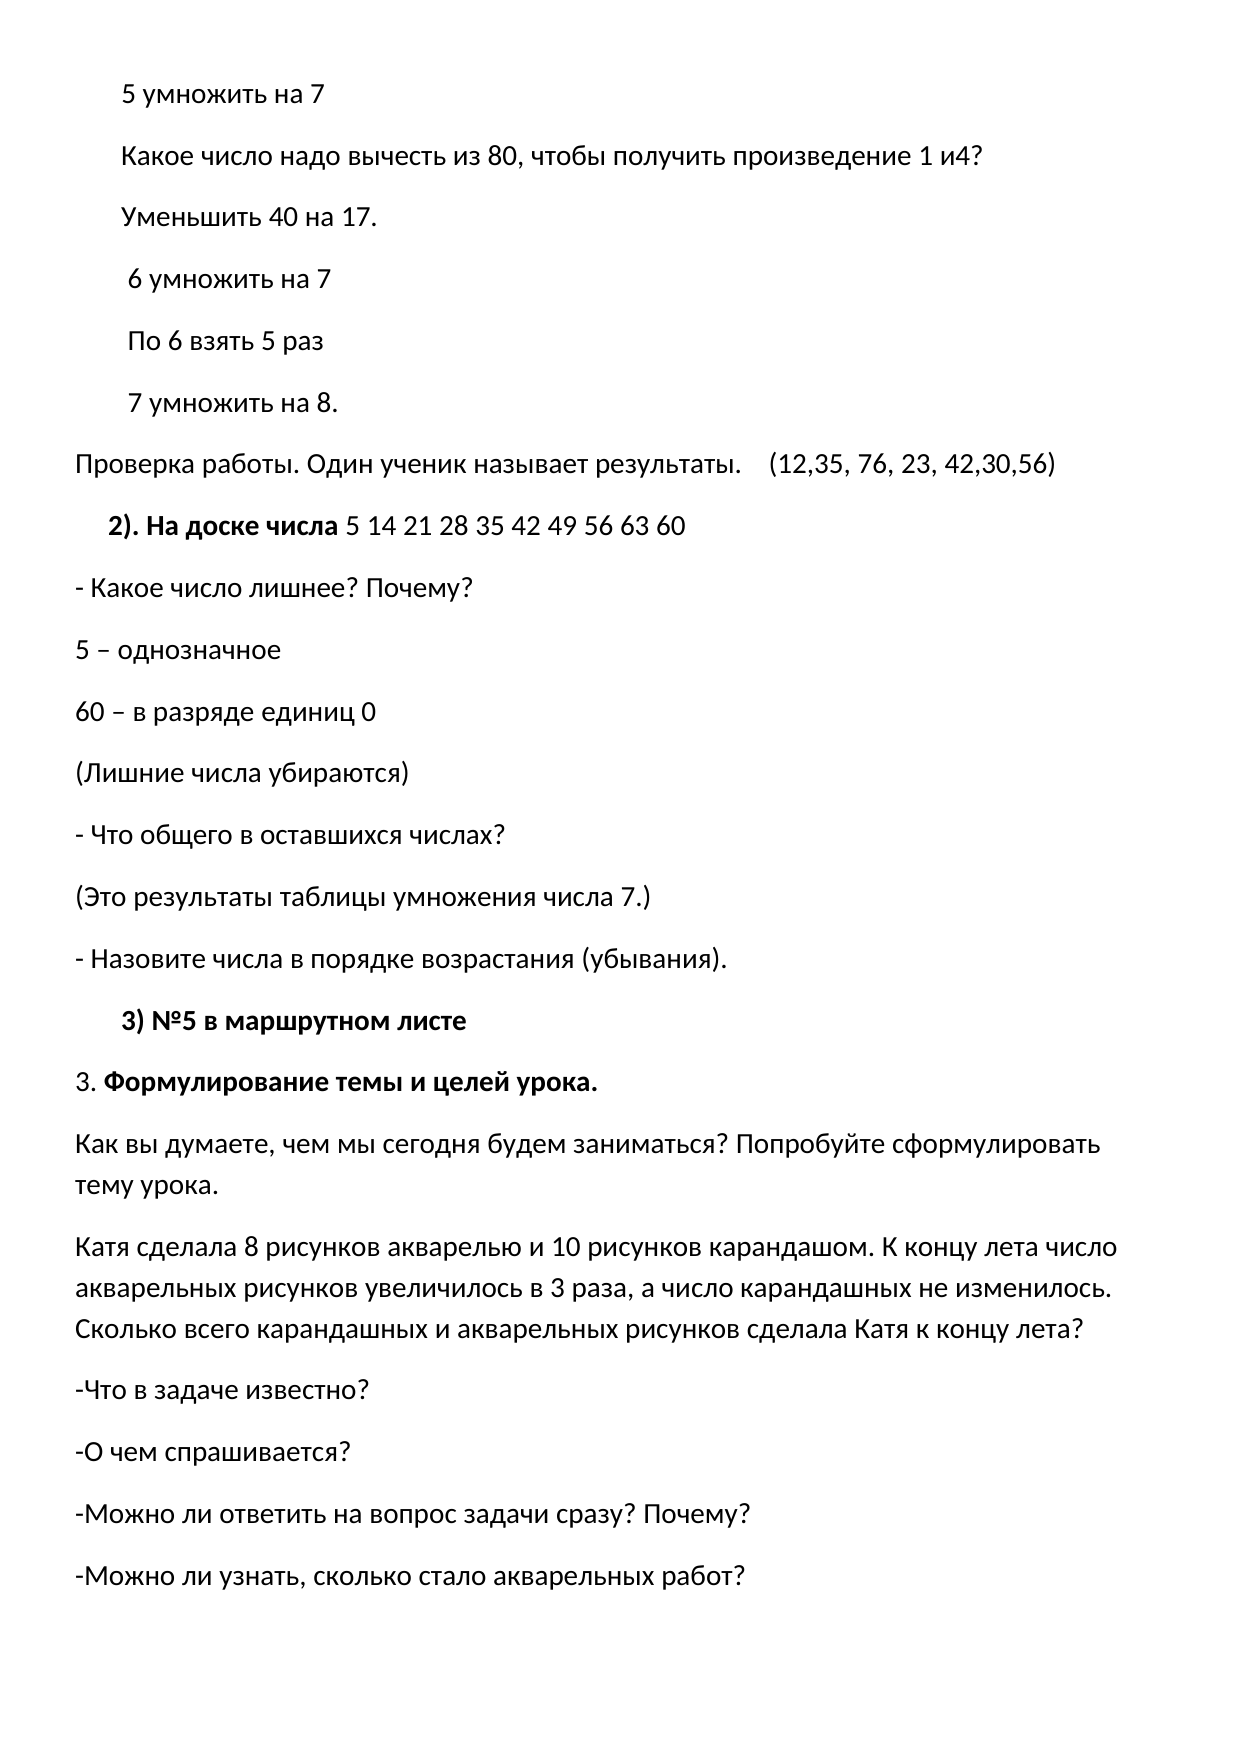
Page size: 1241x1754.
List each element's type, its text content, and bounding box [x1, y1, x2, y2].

text По 6 взять 5 раз [75, 322, 1165, 358]
text 2). На доске числа 5 14 21 28 35 42 49 56 63 60 [75, 507, 1165, 543]
text - Что общего в оставшихся числах? [75, 816, 1165, 852]
text 7 умножить на 8. [75, 384, 1165, 419]
text -Можно ли ответить на вопрос задачи сразу? Почему? [75, 1495, 1165, 1531]
text Уменьшить 40 на 17. [75, 198, 1165, 234]
text - Назовите числа в порядке возрастания (убывания). [75, 940, 1165, 975]
text 6 умножить на 7 [75, 260, 1165, 296]
text Как вы думаете, чем мы сегодня будем заниматься? Попробуйте сформулировать тему урока. [75, 1125, 1165, 1202]
text 3. Формулирование темы и целей урока. [75, 1063, 1165, 1099]
text -Что в задаче известно? [75, 1371, 1165, 1407]
text (Это результаты таблицы умножения числа 7.) [75, 878, 1165, 914]
text 5 умножить на 7 [75, 75, 1165, 111]
text -Можно ли узнать, сколько стало акварельных работ? [75, 1557, 1165, 1592]
text 60 – в разряде единиц 0 [75, 693, 1165, 728]
text Катя сделала 8 рисунков акварелью и 10 рисунков карандашом. К концу лета число акварельных рисунков увеличилось в 3 раза, а число карандашных не изменилось. Сколько всего карандашных и акварельных рисунков сделала Катя к концу лета? [75, 1228, 1165, 1345]
text -О чем спрашивается? [75, 1433, 1165, 1469]
text (Лишние числа убираются) [75, 754, 1165, 790]
text 3) №5 в маршрутном листе [75, 1002, 1165, 1037]
text 5 – однозначное [75, 631, 1165, 667]
text Проверка работы. Один ученик называет результаты. (12,35, 76, 23, 42,30,56) [75, 446, 1165, 481]
text Какое число надо вычесть из 80, чтобы получить произведение 1 и4? [75, 137, 1165, 172]
text - Какое число лишнее? Почему? [75, 569, 1165, 605]
